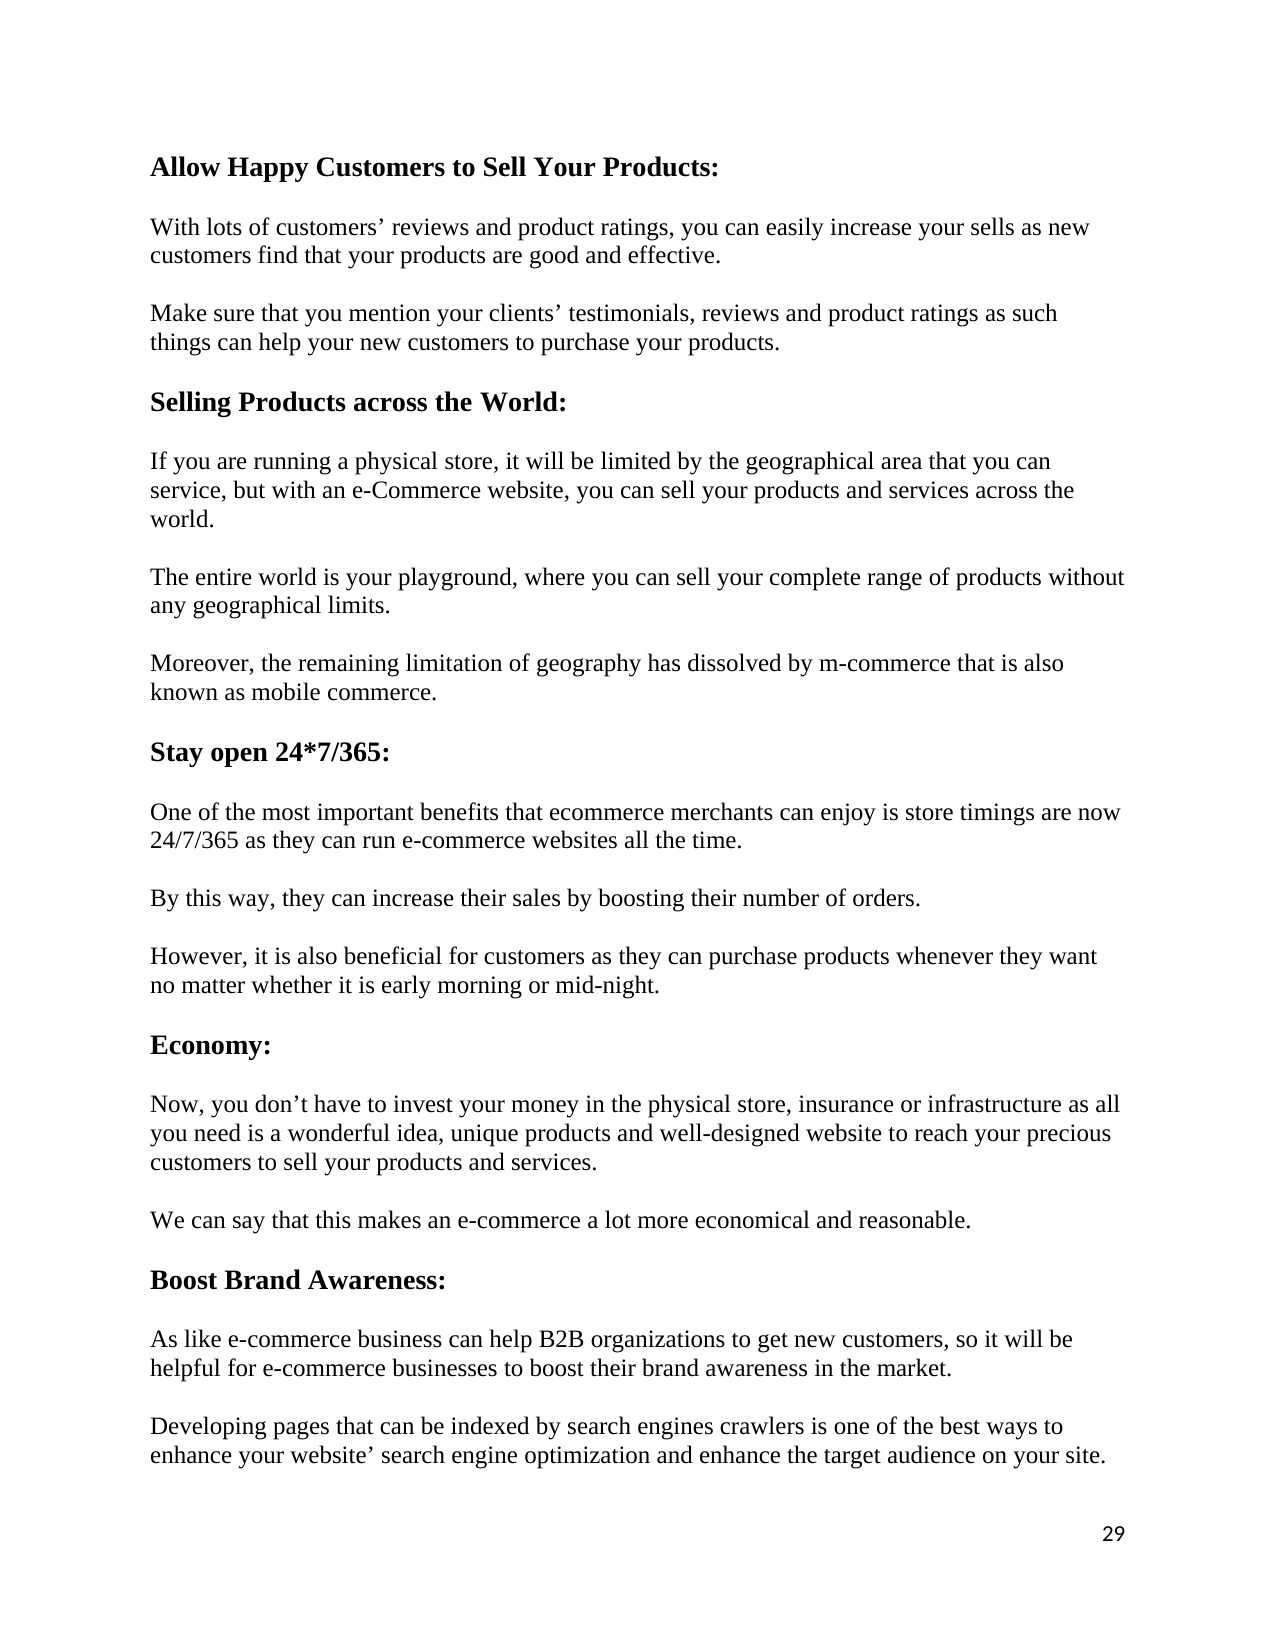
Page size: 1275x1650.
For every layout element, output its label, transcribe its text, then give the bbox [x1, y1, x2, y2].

text The entire world is your playground, where you can sell your complete range of products without any geographical limits. [150, 562, 1125, 619]
text By this way, they can increase their sales by boosting their number of orders. [150, 883, 1125, 912]
text With lots of customers’ reviews and product ratings, you can easily increase your sells as new customers find that your products are good and effective. [150, 212, 1125, 269]
text Economy: [150, 1028, 1125, 1060]
text Developing pages that can be indexed by search engines crawlers is one of the best ways to enhance your website’ search engine optimization and enhance the target audience on your site. [150, 1411, 1125, 1469]
text Now, you don’t have to invest your money in the physical store, insurance or infrastructure as all you need is a wonderful idea, unique products and well-designed website to reach your precious customers to sell your products and services. [150, 1089, 1125, 1176]
text Make sure that you mention your clients’ testimonials, reviews and product ratings as such things can help your new customers to purchase your products. [150, 298, 1125, 356]
text One of the most important benefits that ecommerce merchants can enjoy is store timings are now 24/7/365 as they can run e-commerce websites all the time. [150, 797, 1125, 854]
text Boost Brand Awareness: [150, 1263, 1125, 1295]
text Selling Products across the World: [150, 385, 1125, 417]
text Allow Happy Customers to Sell Your Products: [150, 150, 1125, 182]
text As like e-commerce business can help B2B organizations to get new customers, so it will be helpful for e-commerce businesses to boost their brand awareness in the market. [150, 1324, 1125, 1382]
text However, it is also beneficial for customers as they can purchase products whenever they want no matter whether it is early morning or mid-night. [150, 941, 1125, 999]
text We can say that this makes an e-commerce a lot more economical and reasonable. [150, 1205, 1125, 1234]
text Stay open 24*7/365: [150, 735, 1125, 768]
text If you are running a physical store, it will be limited by the geographical area that you can service, but with an e-Commerce website, you can sell your products and services across the world. [150, 446, 1125, 533]
text Moreover, the remaining limitation of geography has dissolved by m-commerce that is also known as mobile commerce. [150, 648, 1125, 706]
